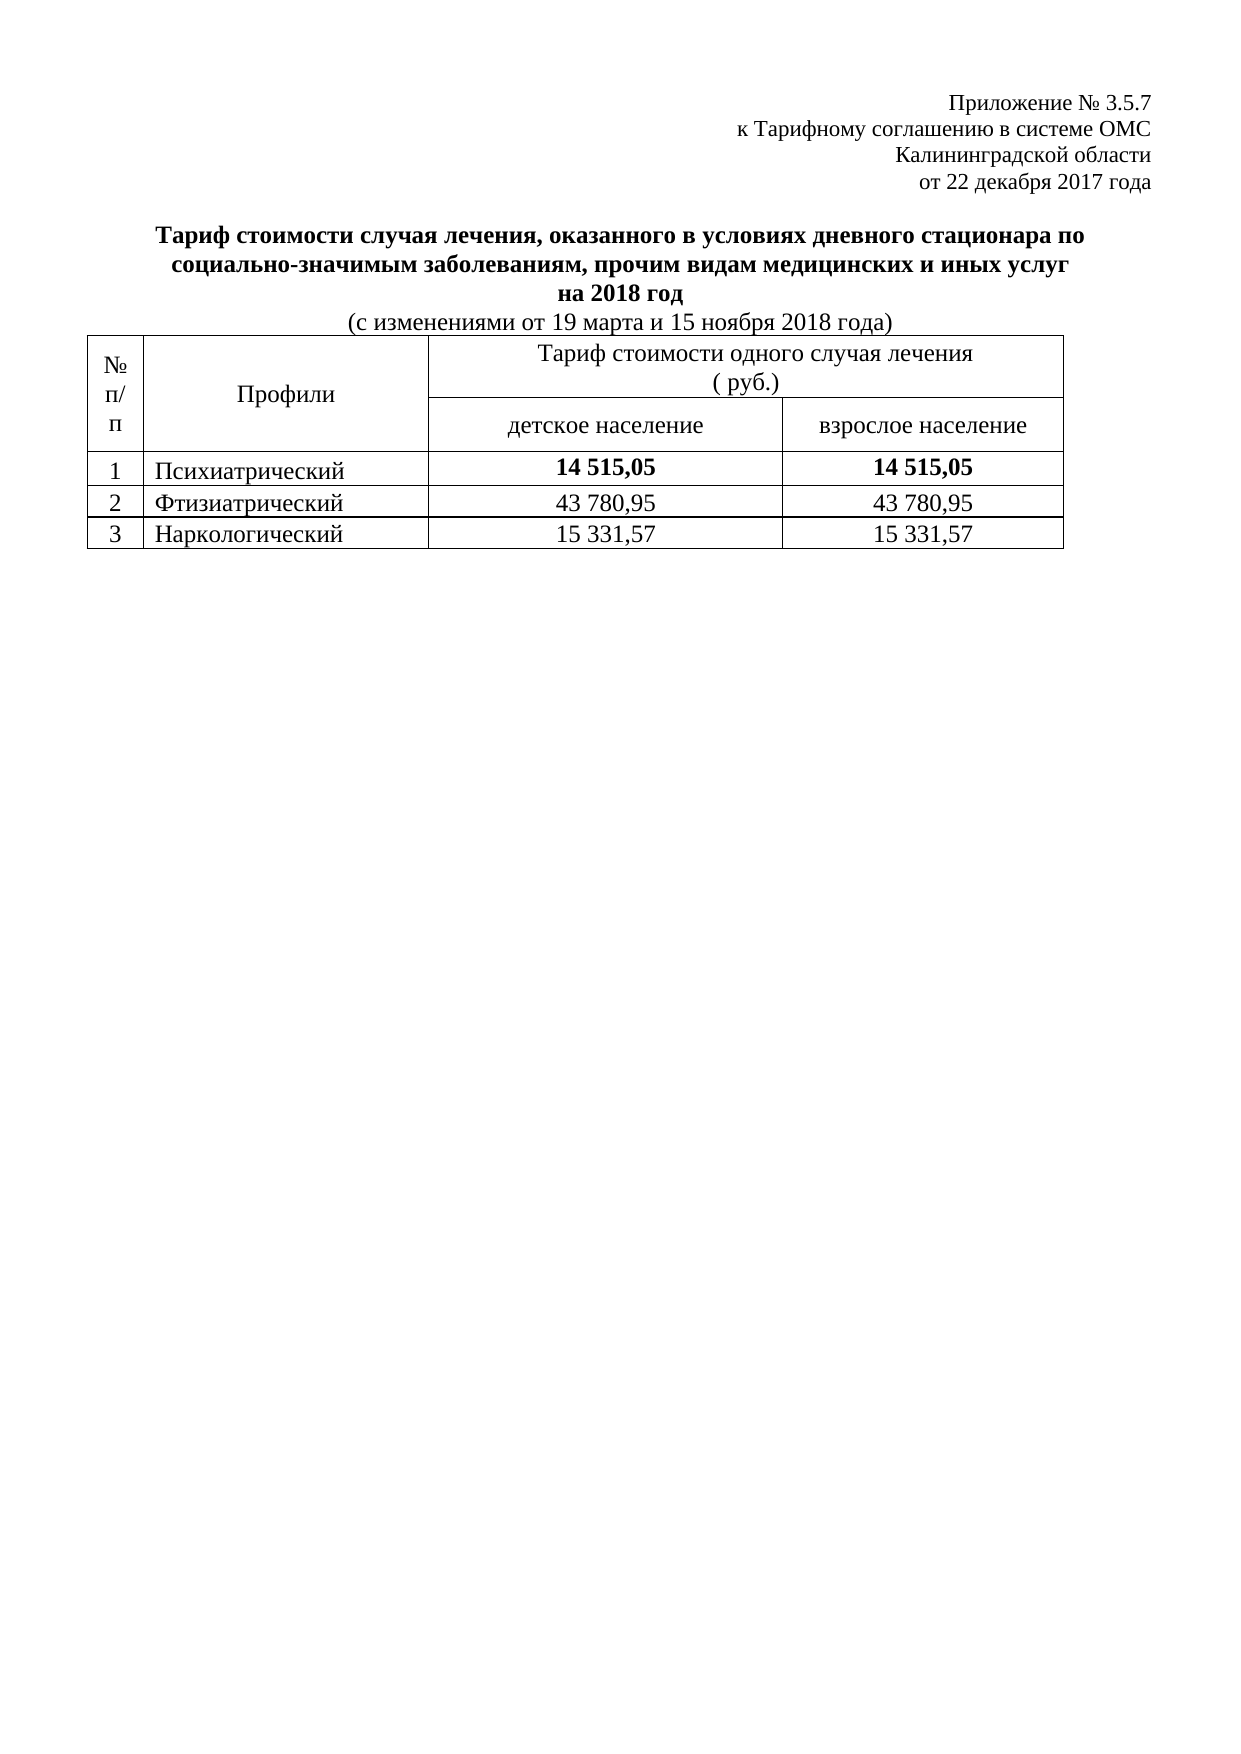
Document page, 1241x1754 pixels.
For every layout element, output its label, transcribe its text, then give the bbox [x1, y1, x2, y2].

table_header Профили [144, 336, 428, 451]
text на 2018 год [89, 278, 1152, 307]
text Тариф стоимости случая лечения, оказанного в условиях дневного стационара по социально-значимым заболеваниям, прочим видам медицинских и иных услуг [89, 220, 1152, 278]
text к Тарифному соглашению в системе ОМС [89, 115, 1152, 141]
table_cell Психиатрический [144, 452, 428, 485]
table_cell 14 515,05 [783, 452, 1063, 485]
table_cell 43 780,95 [783, 486, 1063, 516]
table_cell взрослое население [783, 398, 1063, 451]
table_cell 14 515,05 [429, 452, 782, 485]
table_header Тариф стоимости одного случая лечения ( руб.) [429, 336, 1063, 397]
table_cell Наркологический [144, 518, 428, 548]
text Калининградской области [89, 141, 1152, 168]
table_header № п/п [88, 336, 143, 451]
table_cell 2 [88, 486, 143, 516]
table_cell детское население [429, 398, 782, 451]
table_cell 1 [88, 452, 143, 485]
table_cell 15 331,57 [783, 518, 1063, 548]
table_cell Фтизиатрический [144, 486, 428, 516]
text (с изменениями от 19 марта и 15 ноября 2018 года) [89, 307, 1152, 335]
table_cell 3 [88, 518, 143, 548]
table_cell 15 331,57 [429, 518, 782, 548]
text Приложение № 3.5.7 [89, 89, 1152, 115]
table_cell 43 780,95 [429, 486, 782, 516]
text от 22 декабря 2017 года [89, 168, 1152, 194]
